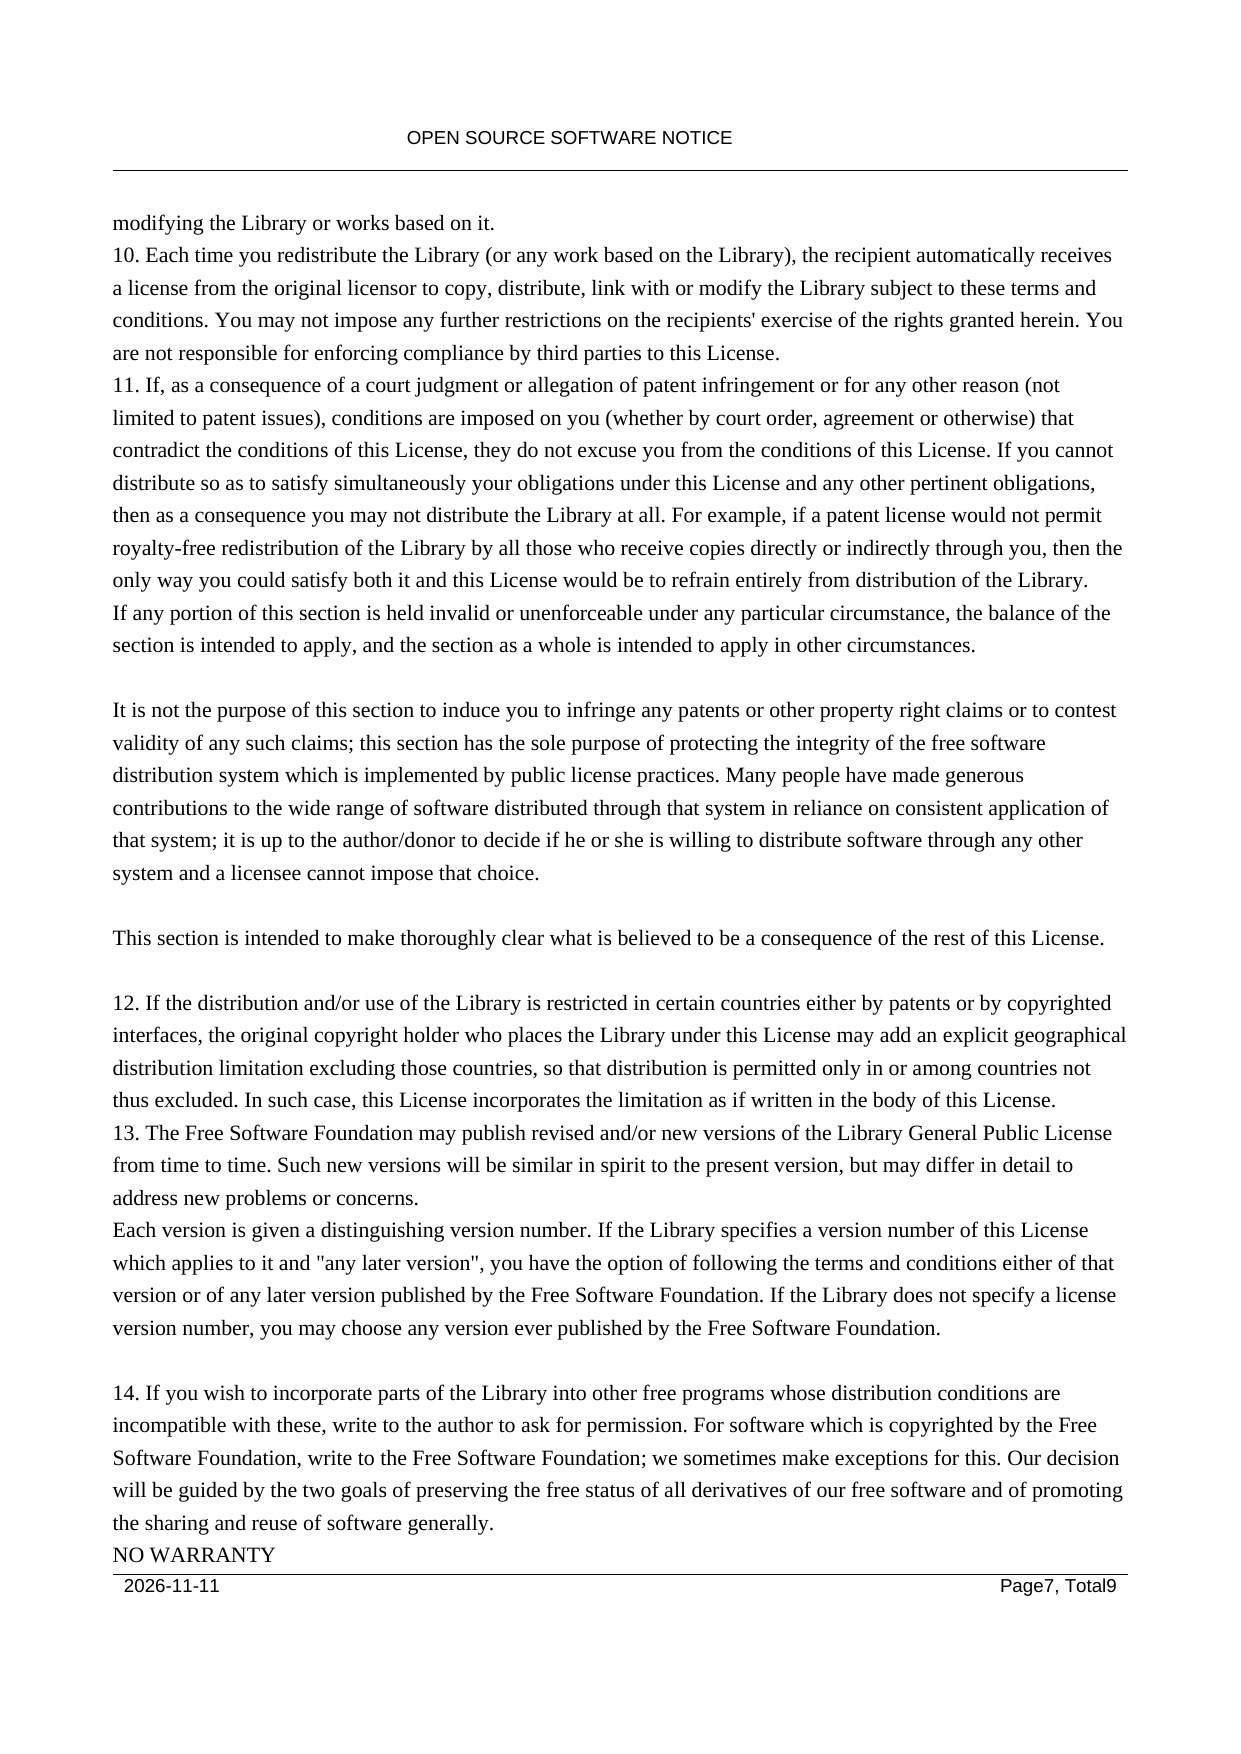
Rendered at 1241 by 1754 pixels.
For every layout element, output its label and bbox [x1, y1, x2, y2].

text [112, 206, 1128, 1571]
